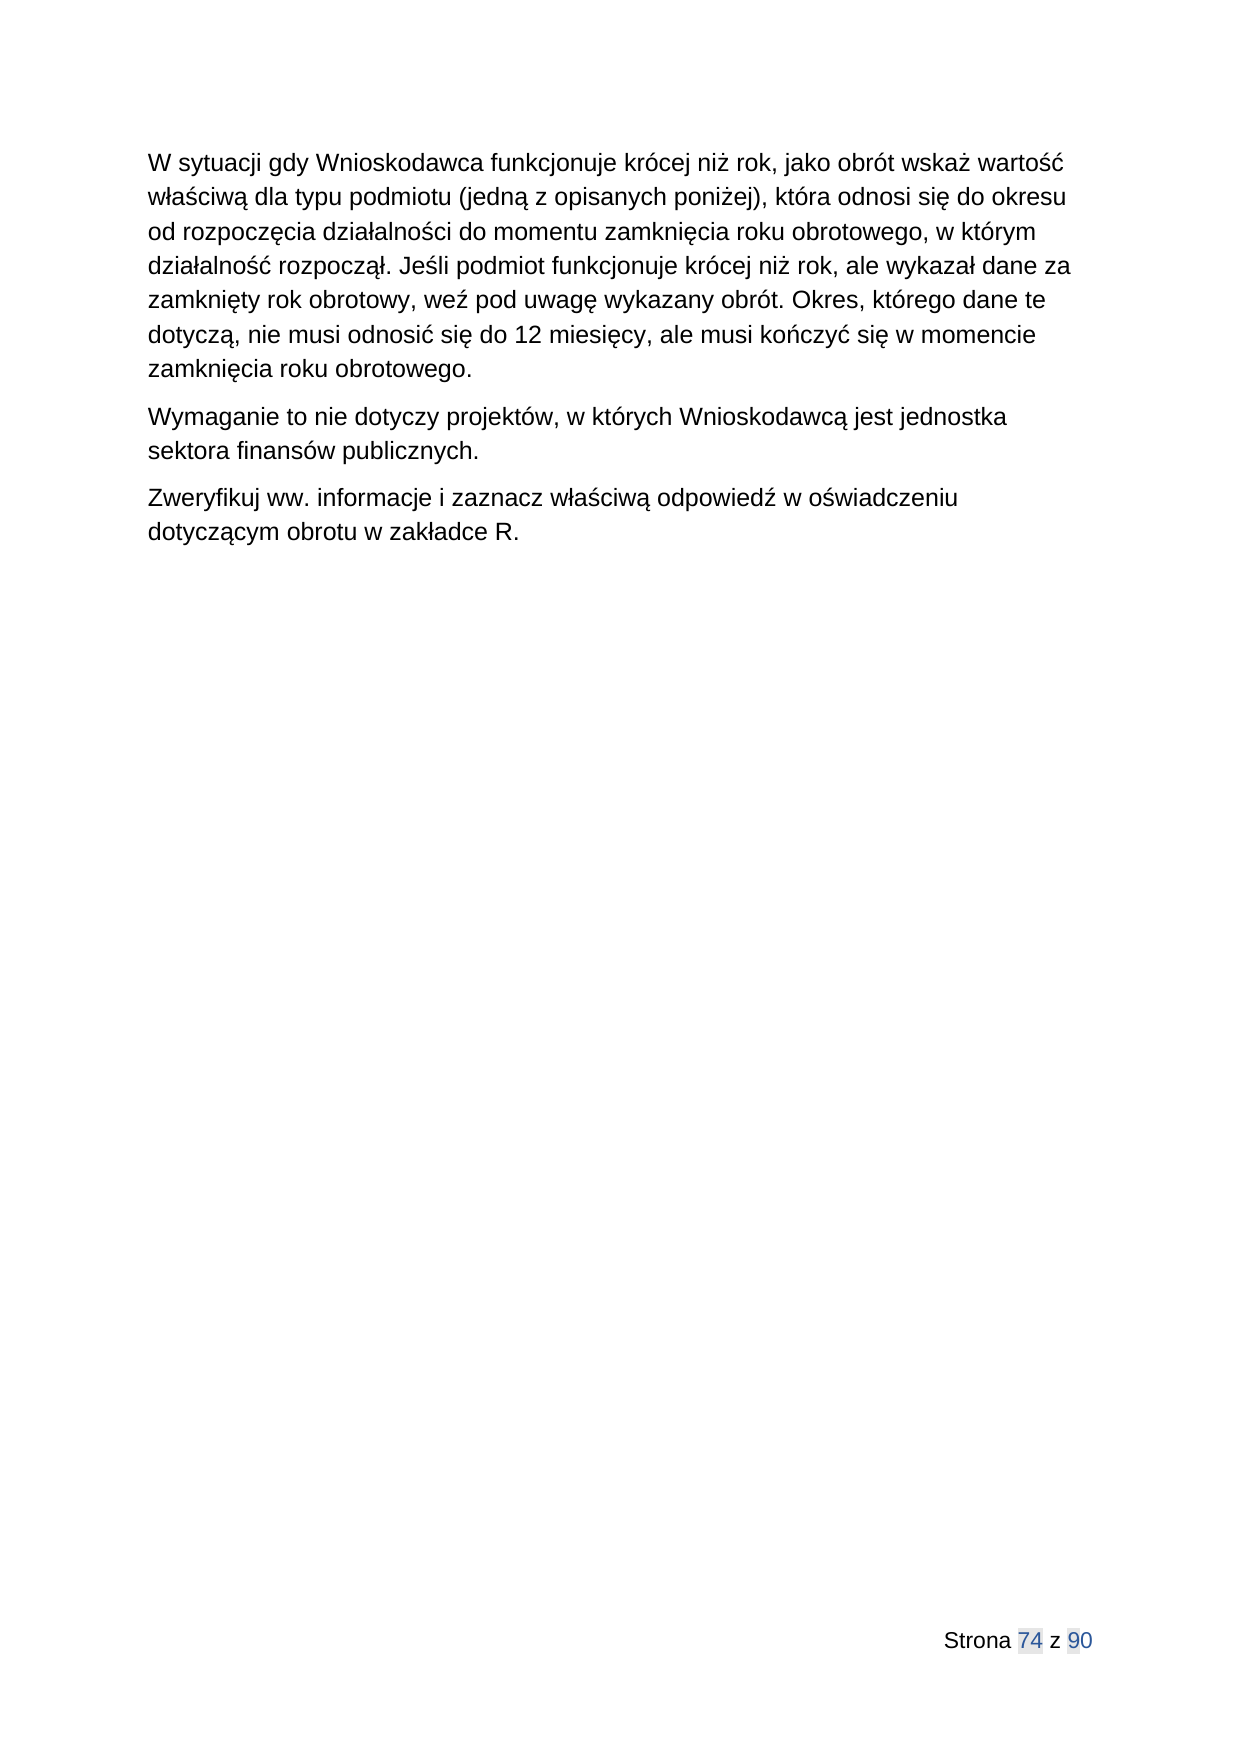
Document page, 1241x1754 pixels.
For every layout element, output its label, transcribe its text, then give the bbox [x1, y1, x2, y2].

text Zweryfikuj ww. informacje i zaznacz właściwą odpowiedź w oświadczeniu dotyczącym obrotu w zakładce R. [148, 483, 1093, 546]
text W sytuacji gdy Wnioskodawca funkcjonuje krócej niż rok, jako obrót wskaż wartość właściwą dla typu podmiotu (jedną z opisanych poniżej), która odnosi się do okresu od rozpoczęcia działalności do momentu zamknięcia roku obrotowego, w którym działalność rozpoczął. Jeśli podmiot funkcjonuje krócej niż rok, ale wykazał dane za zamknięty rok obrotowy, weź pod uwagę wykazany obrót. Okres, którego dane te dotyczą, nie musi odnosić się do 12 miesięcy, ale musi kończyć się w momencie zamknięcia roku obrotowego. [148, 148, 1093, 383]
text Wymaganie to nie dotyczy projektów, w których Wnioskodawcą jest jednostka sektora finansów publicznych. [148, 401, 1093, 465]
